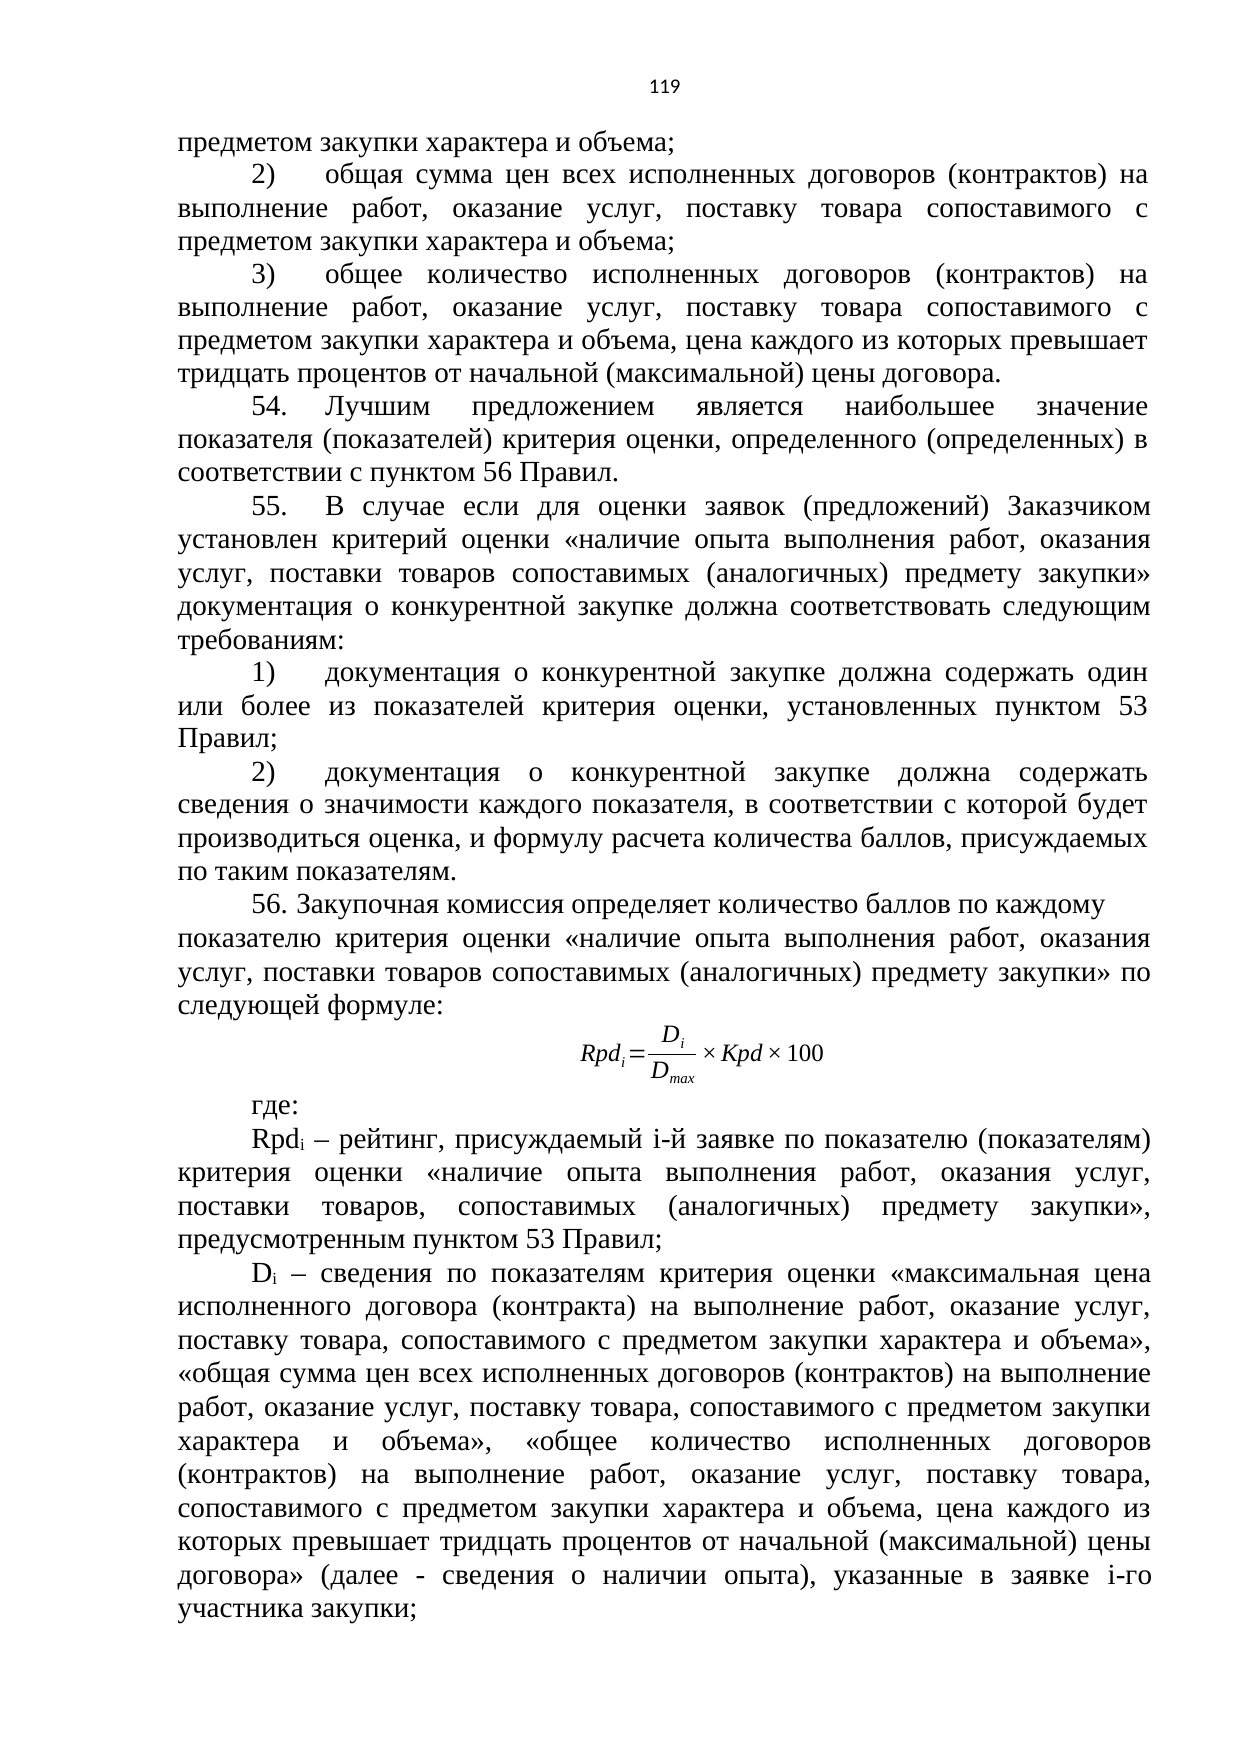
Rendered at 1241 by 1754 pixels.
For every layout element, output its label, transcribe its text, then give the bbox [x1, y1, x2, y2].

list Лучшим предложением является наибольшее значение показателя (показателей) критерия оценки, определенного (определенных) в соответствии с пунктом 56 Правил. [177, 389, 1149, 488]
list общая сумма цен всех исполненных договоров (контрактов) на выполнение работ, оказание услуг, поставку товара сопоставимого с предметом закупки характера и объема; [177, 158, 1149, 257]
list документация о конкурентной закупке должна содержать сведения о значимости каждого показателя, в соответствии с которой будет производиться оценка, и формулу расчета количества баллов, присуждаемых по таким показателям. [177, 754, 1149, 887]
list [177, 124, 1149, 158]
list В случае если для оценки заявок (предложений) Заказчиком установлен критерий оценки «наличие опыта выполнения работ, оказания услуг, поставки товаров сопоставимых (аналогичных) предмету закупки» документация о конкурентной закупке должна соответствовать следующим требованиям: [177, 488, 1152, 656]
text Di – сведения по показателям критерия оценки «максимальная цена исполненного договора (контракта) на выполнение работ, оказание услуг, поставку товара, сопоставимого с предметом закупки характера и объема», «общая сумма цен всех исполненных договоров (контрактов) на выполнение работ, оказание услуг, поставку товара, сопоставимого с предметом закупки характера и объема», «общее количество исполненных договоров (контрактов) на выполнение работ, оказание услуг, поставку товара, сопоставимого с предметом закупки характера и объема, цена каждого из которых превышает тридцать процентов от начальной (максимальной) цены договора» (далее - сведения о наличии опыта), указанные в заявке i-гo участника закупки; [177, 1255, 1152, 1624]
list общее количество исполненных договоров (контрактов) на выполнение работ, оказание услуг, поставку товара сопоставимого с предметом закупки характера и объема, цена каждого из которых превышает тридцать процентов от начальной (максимальной) цены договора. [177, 257, 1149, 389]
list документация о конкурентной закупке должна содержать один или более из показателей критерия оценки, установленных пунктом 53 Правил; [177, 656, 1149, 754]
text где: [177, 1087, 1152, 1121]
text Rpdi – рейтинг, присуждаемый i-й заявке по показателю (показателям) критерия оценки «наличие опыта выполнения работ, оказания услуг, поставки товаров, сопоставимых (аналогичных) предмету закупки», предусмотренным пунктом 53 Правил; [177, 1121, 1152, 1255]
text показателю критерия оценки «наличие опыта выполнения работ, оказания услуг, поставки товаров сопоставимых (аналогичных) предмету закупки» по следующей формуле: [177, 920, 1152, 1021]
list Закупочная комиссия определяет количество баллов по каждому [251, 887, 1152, 920]
